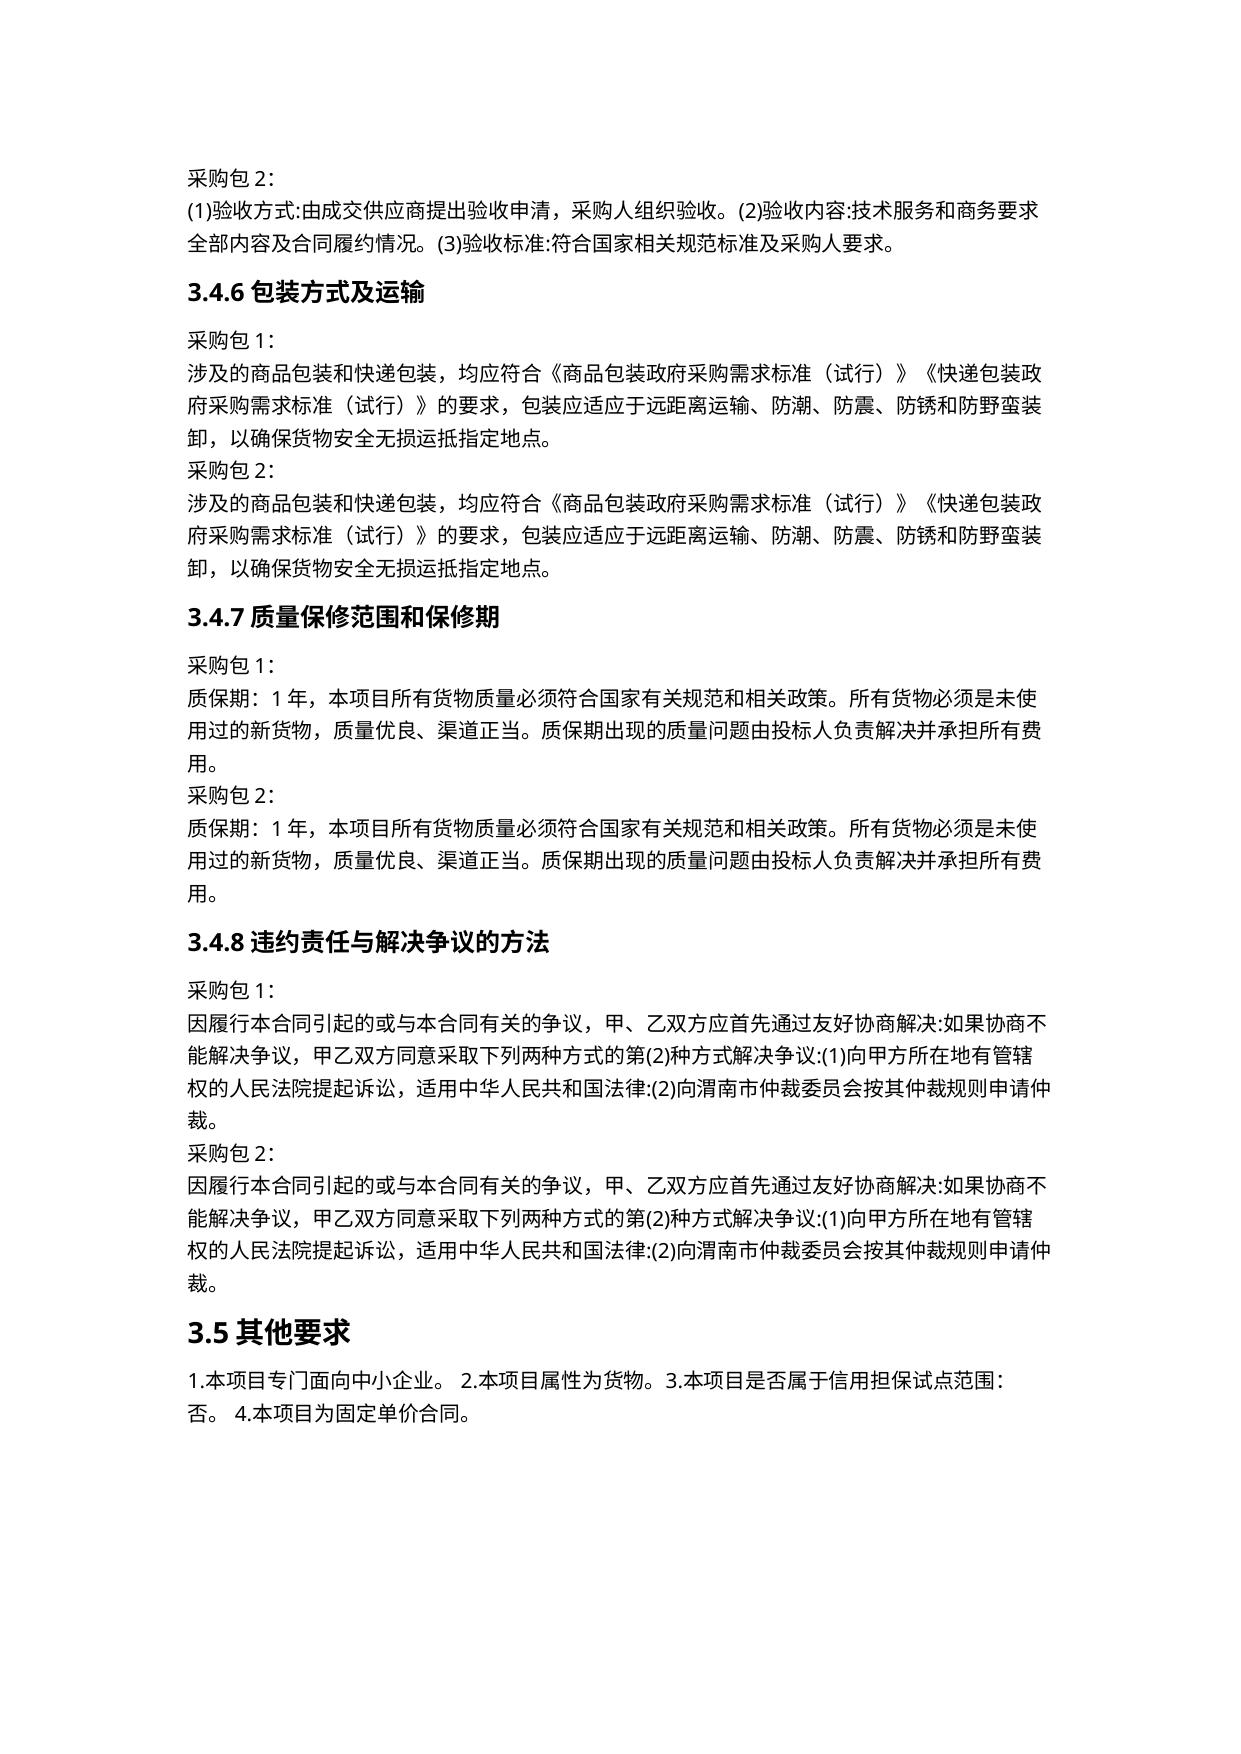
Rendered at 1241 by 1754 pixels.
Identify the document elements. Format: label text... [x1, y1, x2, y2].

text 3.4.8违约责任与解决争议的方法 [187, 909, 1053, 974]
text 涉及的商品包装和快递包装，均应符合《商品包装政府采购需求标准（试行）》《快递包装政府采购需求标准（试行）》的要求，包装应适应于远距离运输、防潮、防震、防锈和防野蛮装卸，以确保货物安全无损运抵指定地点。 [187, 487, 1053, 584]
text 采购包1： [187, 974, 1053, 1007]
text 1.本项目专门面向中小企业。 2.本项目属性为货物。3.本项目是否属于信用担保试点范围：否。 4.本项目为固定单价合同。 [187, 1364, 1053, 1429]
text 因履行本合同引起的或与本合同有关的争议，甲、乙双方应首先通过友好协商解决:如果协商不能解决争议，甲乙双方同意采取下列两种方式的第(2)种方式解决争议:(1)向甲方所在地有管辖权的人民法院提起诉讼，适用中华人民共和国法律:(2)向渭南市仲裁委员会按其仲裁规则申请仲裁。 [187, 1169, 1053, 1299]
text 3.4.7质量保修范围和保修期 [187, 584, 1053, 649]
text 采购包2： [187, 162, 1053, 194]
text 3.5其他要求 [187, 1299, 1053, 1364]
text 质保期：1年，本项目所有货物质量必须符合国家有关规范和相关政策。所有货物必须是未使用过的新货物，质量优良、渠道正当。质保期出现的质量问题由投标人负责解决并承担所有费用。 [187, 682, 1053, 779]
text 采购包1： [187, 649, 1053, 682]
text 3.4.6包装方式及运输 [187, 259, 1053, 324]
text 采购包2： [187, 454, 1053, 487]
text 涉及的商品包装和快递包装，均应符合《商品包装政府采购需求标准（试行）》《快递包装政府采购需求标准（试行）》的要求，包装应适应于远距离运输、防潮、防震、防锈和防野蛮装卸，以确保货物安全无损运抵指定地点。 [187, 357, 1053, 454]
text 采购包1： [187, 324, 1053, 357]
text 质保期：1年，本项目所有货物质量必须符合国家有关规范和相关政策。所有货物必须是未使用过的新货物，质量优良、渠道正当。质保期出现的质量问题由投标人负责解决并承担所有费用。 [187, 812, 1053, 909]
text 采购包2： [187, 779, 1053, 812]
text 采购包2： [187, 1137, 1053, 1169]
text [187, 194, 1053, 259]
text 因履行本合同引起的或与本合同有关的争议，甲、乙双方应首先通过友好协商解决:如果协商不能解决争议，甲乙双方同意采取下列两种方式的第(2)种方式解决争议:(1)向甲方所在地有管辖权的人民法院提起诉讼，适用中华人民共和国法律:(2)向渭南市仲裁委员会按其仲裁规则申请仲裁。 [187, 1007, 1053, 1137]
